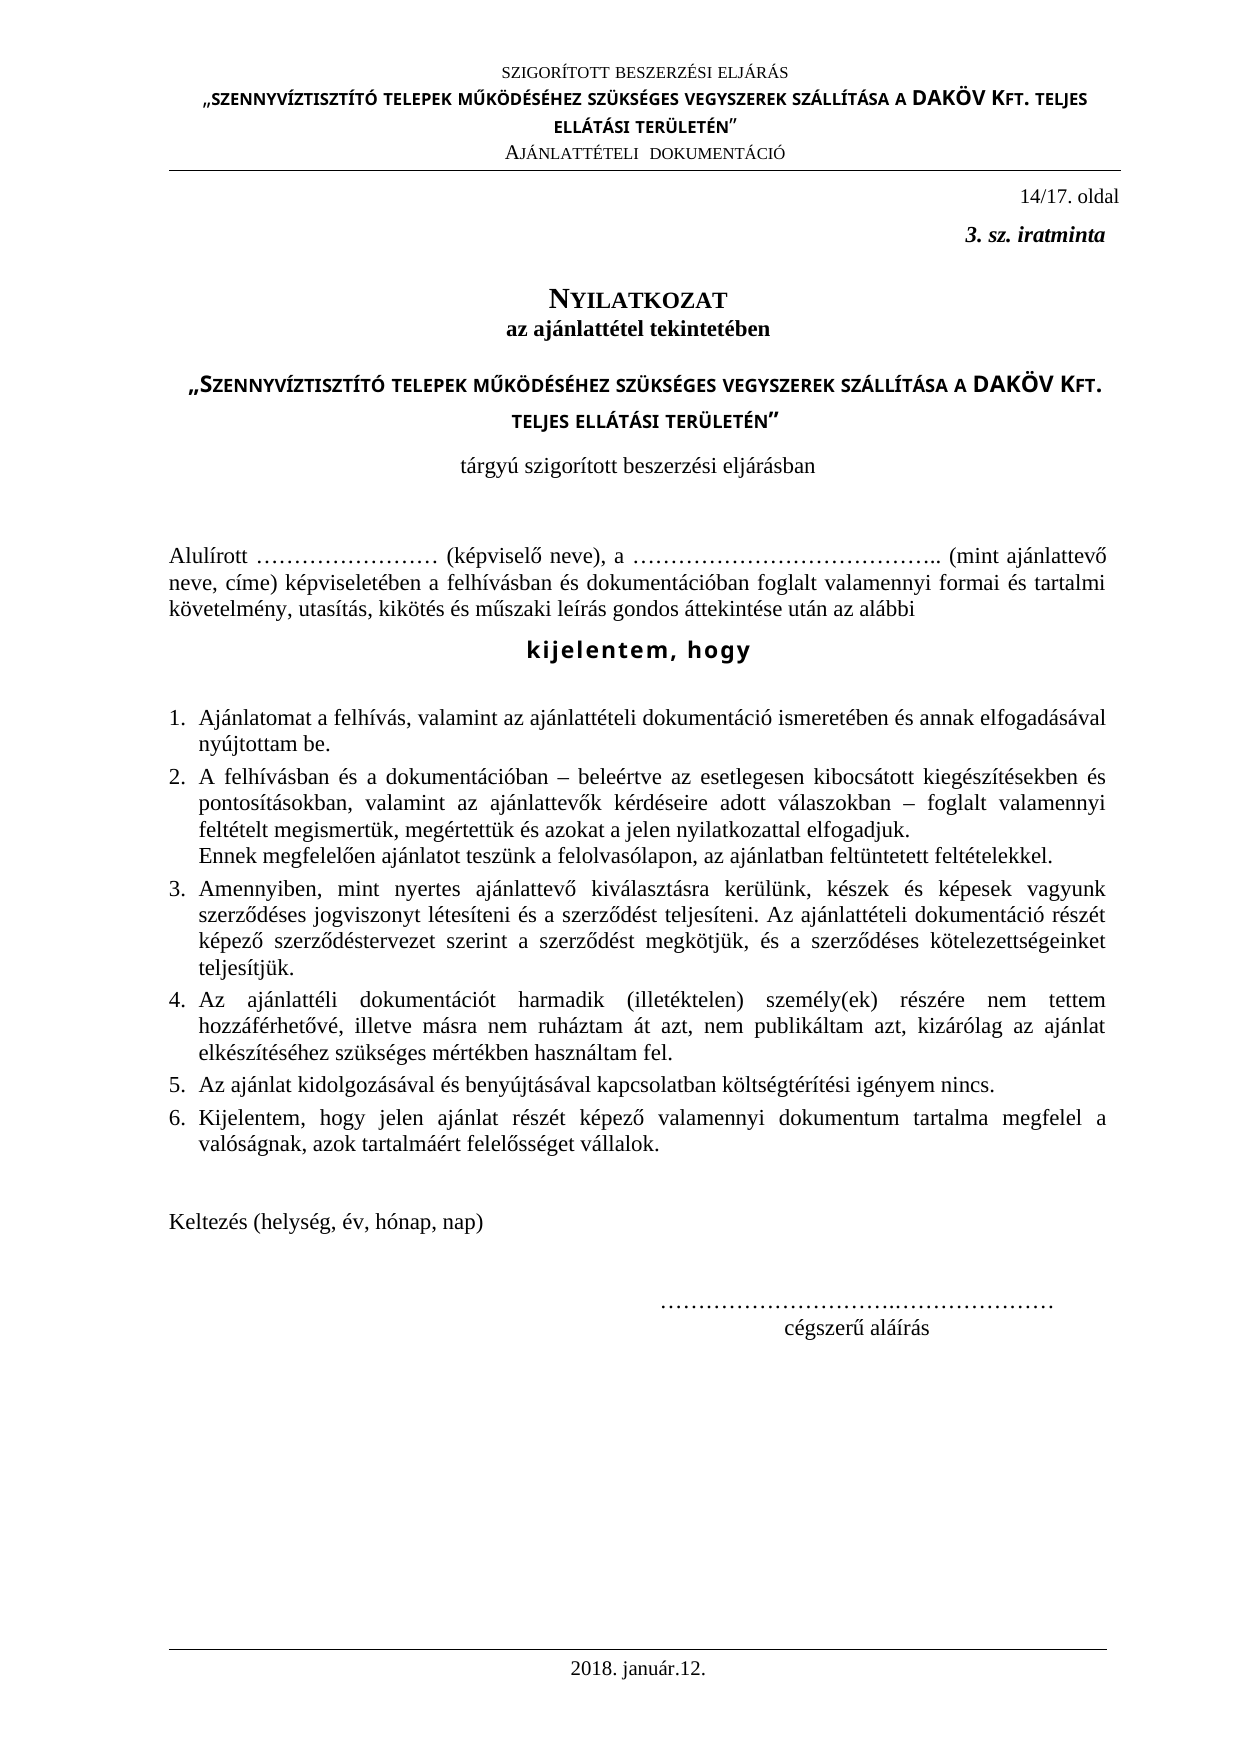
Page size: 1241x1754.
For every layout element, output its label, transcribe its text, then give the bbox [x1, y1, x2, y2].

text Ennek megfelelően ajánlatot teszünk a felolvasólapon, az ajánlatban feltüntetett feltételekkel. [198, 842, 1107, 868]
list Ajánlatomat a felhívás, valamint az ajánlattételi dokumentáció ismeretében és annak elfogadásával nyújtottam be. [169, 704, 1107, 757]
text Alulírott …………………… (képviselő neve), a ………………………………….. (mint ajánlattevő neve, címe) képviseletében a felhívásban és dokumentációban foglalt valamennyi formai és tartalmi követelmény, utasítás, kikötés és műszaki leírás gondos áttekintése után az alábbi [169, 542, 1107, 621]
text „Szennyvíztisztító telepek működéséhez szükséges vegyszerek szállítása a DAKÖV Kft. teljes ellátási területén” [169, 368, 1121, 435]
text kijelentem, hogy [169, 634, 1107, 665]
list A felhívásban és a dokumentációban – beleértve az esetlegesen kibocsátott kiegészítésekben és pontosításokban, valamint az ajánlattevők kérdéseire adott válaszokban – foglalt valamennyi feltételt megismertük, megértettük és azokat a jelen nyilatkozattal elfogadjuk. [169, 763, 1107, 842]
list Amennyiben, mint nyertes ajánlattevő kiválasztásra kerülünk, készek és képesek vagyunk szerződéses jogviszonyt létesíteni és a szerződést teljesíteni. Az ajánlattételi dokumentáció részét képező szerződéstervezet szerint a szerződést megkötjük, és a szerződéses kötelezettségeinket teljesítjük. [169, 874, 1107, 980]
table_cell cégszerű aláírás [619, 1314, 1095, 1340]
text Keltezés (helység, év, hónap, nap) [169, 1208, 1107, 1234]
list Az ajánlattéli dokumentációt harmadik (illetéktelen) személy(ek) részére nem tettem hozzáférhetővé, illetve másra nem ruháztam át azt, nem publikáltam azt, kizárólag az ajánlat elkészítéséhez szükséges mértékben használtam fel. [169, 986, 1107, 1065]
text 3. sz. iratminta [169, 222, 1107, 248]
table_header ………………………….………………… [619, 1287, 1095, 1314]
subtitle Nyilatkozat [169, 281, 1107, 315]
text az ajánlattétel tekintetében [169, 315, 1107, 341]
list Kijelentem, hogy jelen ajánlat részét képező valamennyi dokumentum tartalma megfelel a valóságnak, azok tartalmáért felelősséget vállalok. [169, 1104, 1107, 1157]
text tárgyú szigorított beszerzési eljárásban [169, 452, 1107, 478]
list Az ajánlat kidolgozásával és benyújtásával kapcsolatban költségtérítési igényem nincs. [169, 1072, 1107, 1098]
